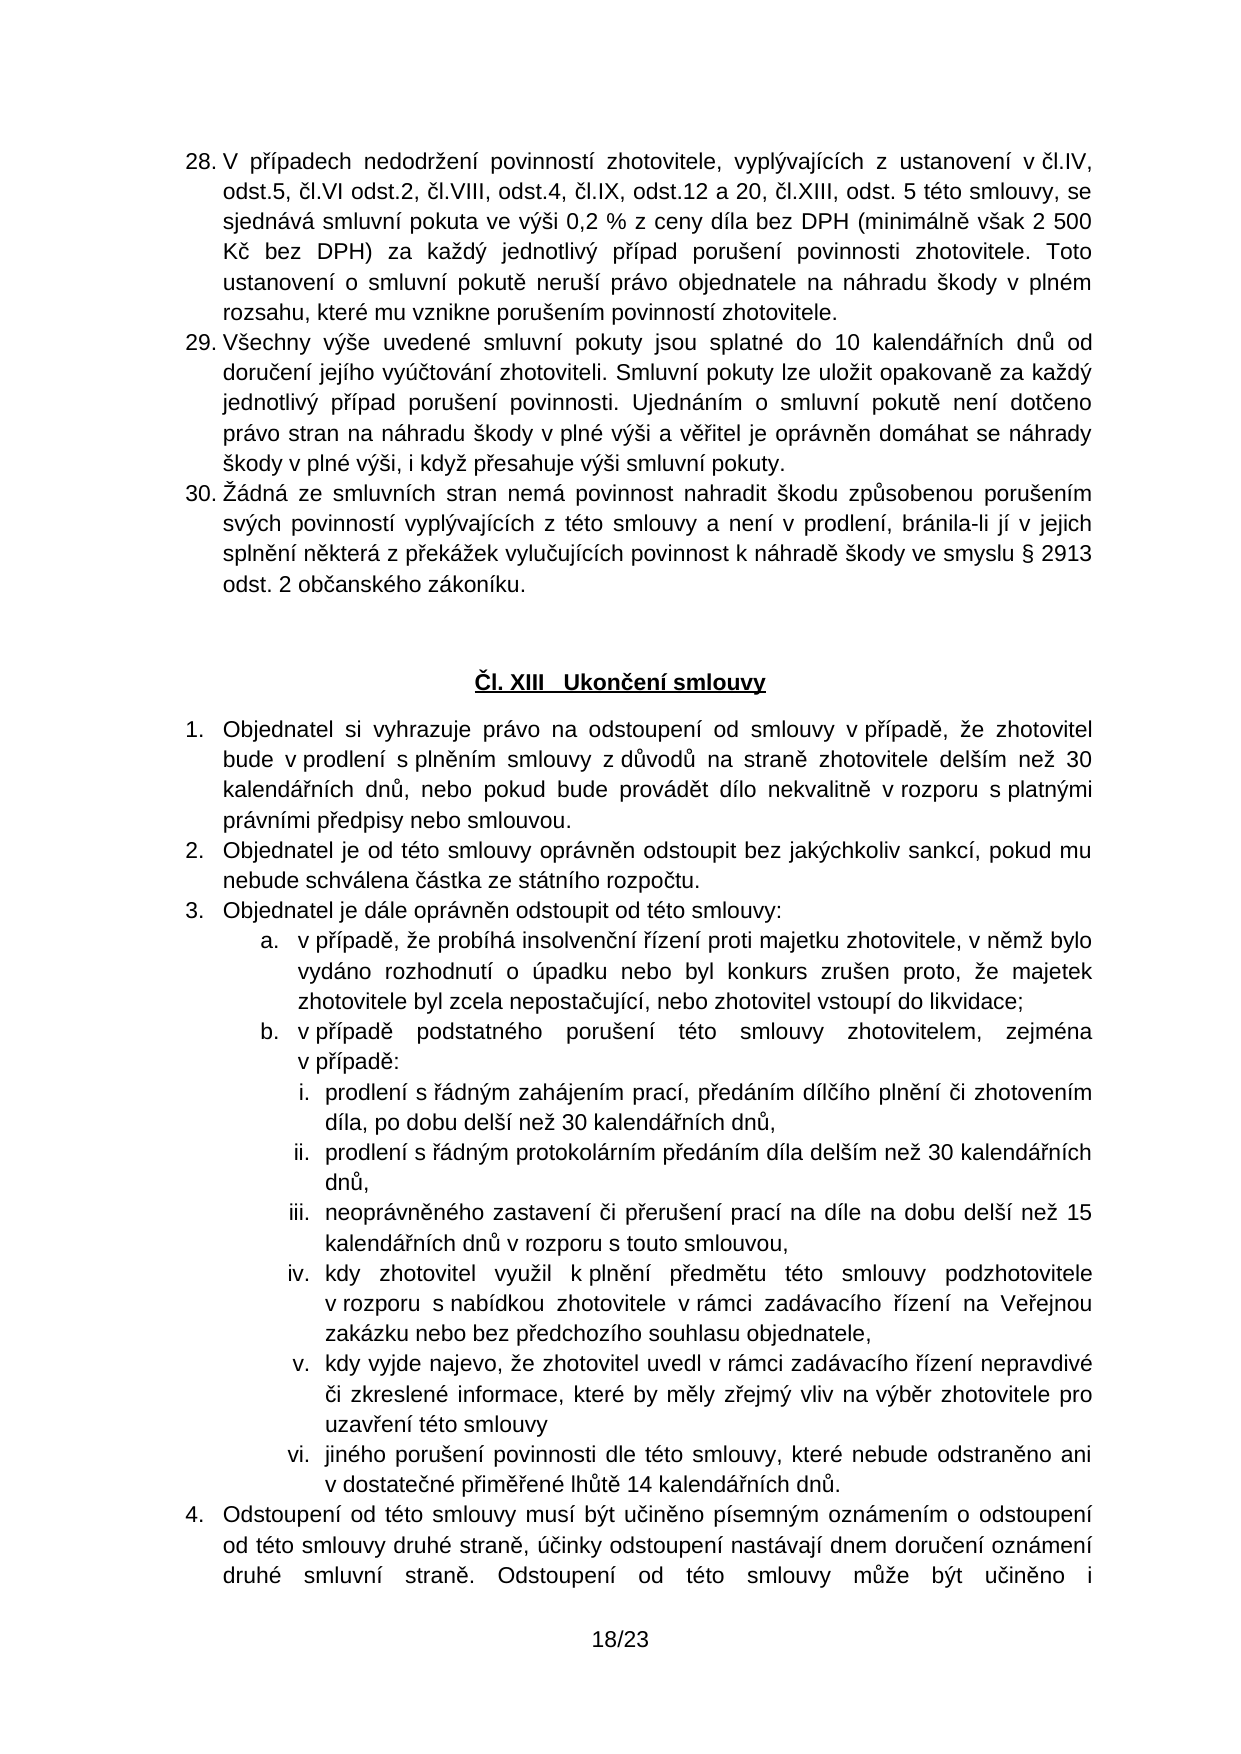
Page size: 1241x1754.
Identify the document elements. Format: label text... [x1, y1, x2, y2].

list kdy vyjde najevo, že zhotovitel uvedl v rámci zadávacího řízení nepravdivé či zkreslené informace, které by měly zřejmý vliv na výběr zhotovitele pro uzavření této smlouvy [310, 1350, 1093, 1437]
list prodlení s řádným zahájením prací, předáním dílčího plnění či zhotovením díla, po dobu delší než 30 kalendářních dnů, [310, 1078, 1093, 1135]
list jiného porušení povinnosti dle této smlouvy, které nebude odstraněno ani v dostatečné přiměřené lhůtě 14 kalendářních dnů. [310, 1441, 1093, 1497]
list prodlení s řádným protokolárním předáním díla delším než 30 kalendářních dnů, [310, 1139, 1093, 1195]
text Čl. XIII Ukončení smlouvy [148, 669, 1093, 695]
list Objednatel je dále oprávněn odstoupit od této smlouvy: [185, 897, 1093, 923]
list kdy zhotovitel využil k plnění předmětu této smlouvy podzhotovitele v rozporu s nabídkou zhotovitele v rámci zadávacího řízení na Veřejnou zakázku nebo bez předchozího souhlasu objednatele, [310, 1260, 1093, 1346]
list Objednatel je od této smlouvy oprávněn odstoupit bez jakýchkoliv sankcí, pokud mu nebude schválena částka ze státního rozpočtu. [185, 837, 1093, 893]
list Všechny výše uvedené smluvní pokuty jsou splatné do 10 kalendářních dnů od doručení jejího vyúčtování zhotoviteli. Smluvní pokuty lze uložit opakovaně za každý jednotlivý případ porušení povinnosti. Ujednáním o smluvní pokutě není dotčeno právo stran na náhradu škody v plné výši a věřitel je oprávněn domáhat se náhrady škody v plné výši, i když přesahuje výši smluvní pokuty. [185, 329, 1093, 476]
list v případě, že probíhá insolvenční řízení proti majetku zhotovitele, v němž bylo vydáno rozhodnutí o úpadku nebo byl konkurs zrušen proto, že majetek zhotovitele byl zcela nepostačující, nebo zhotovitel vstoupí do likvidace; [260, 927, 1093, 1014]
list Objednatel si vyhrazuje právo na odstoupení od smlouvy v případě, že zhotovitel bude v prodlení s plněním smlouvy z důvodů na straně zhotovitele delším než 30 kalendářních dnů, nebo pokud bude provádět dílo nekvalitně v rozporu s platnými právními předpisy nebo smlouvou. [185, 716, 1093, 833]
list v případě podstatného porušení této smlouvy zhotovitelem, zejména v případě: [260, 1018, 1093, 1074]
list V případech nedodržení povinností zhotovitele, vyplývajících z ustanovení v čl.IV, odst.5, čl.VI odst.2, čl.VIII, odst.4, čl.IX, odst.12 a 20, čl.XIII, odst. 5 této smlouvy, se sjednává smluvní pokuta ve výši 0,2 % z ceny díla bez DPH (minimálně však 2 500 Kč bez DPH) za každý jednotlivý případ porušení povinnosti zhotovitele. Toto ustanovení o smluvní pokutě neruší právo objednatele na náhradu škody v plném rozsahu, které mu vznikne porušením povinností zhotovitele. [185, 148, 1093, 325]
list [185, 1501, 1093, 1588]
list Žádná ze smluvních stran nemá povinnost nahradit škodu způsobenou porušením svých povinností vyplývajících z této smlouvy a není v prodlení, bránila-li jí v jejich splnění některá z překážek vylučujících povinnost k náhradě škody ve smyslu § 2913 odst. 2 občanského zákoníku. [185, 480, 1093, 597]
list neoprávněného zastavení či přerušení prací na díle na dobu delší než 15 kalendářních dnů v rozporu s touto smlouvou, [310, 1199, 1093, 1256]
